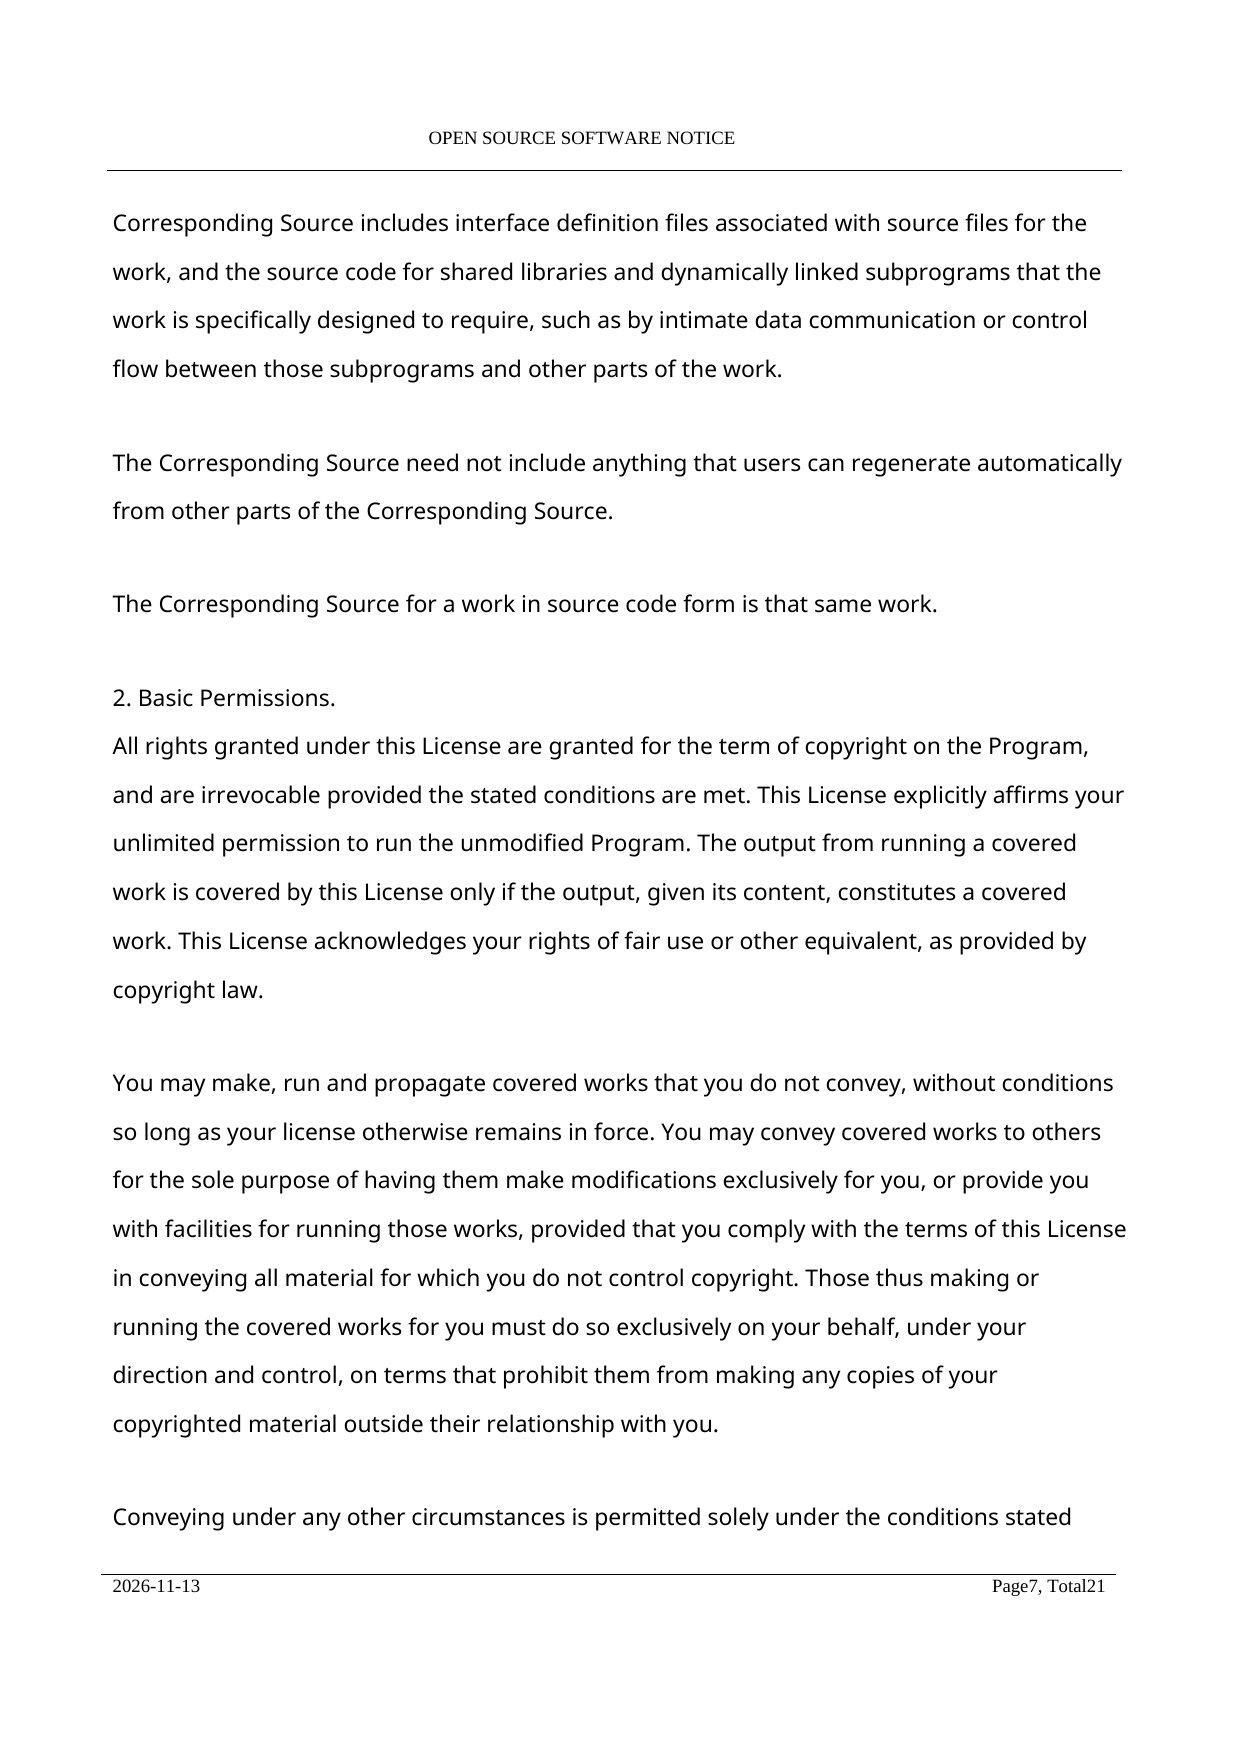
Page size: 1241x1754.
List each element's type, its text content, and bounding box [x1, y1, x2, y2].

text The Corresponding Source for a work in source code form is that same work. [112, 588, 1128, 620]
text The Corresponding Source need not include anything that users can regenerate automatically from other parts of the Corresponding Source. [112, 446, 1128, 527]
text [112, 206, 1128, 385]
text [112, 1501, 1128, 1533]
text All rights granted under this License are granted for the term of copyright on the Program, and are irrevocable provided the stated conditions are met. This License explicitly affirms your unlimited permission to run the unmodified Program. The output from running a covered work is covered by this License only if the output, given its content, constitutes a covered work. This License acknowledges your rights of fair use or other equivalent, as provided by copyright law. [112, 729, 1128, 1005]
text You may make, run and propagate covered works that you do not convey, without conditions so long as your license otherwise remains in force. You may convey covered works to others for the sole purpose of having them make modifications exclusively for you, or provide you with facilities for running those works, provided that you comply with the terms of this License in conveying all material for which you do not control copyright. Those thus making or running the covered works for you must do so exclusively on your behalf, under your direction and control, on terms that prohibit them from making any copies of your copyrighted material outside their relationship with you. [112, 1066, 1128, 1440]
text 2. Basic Permissions. [112, 681, 1128, 713]
